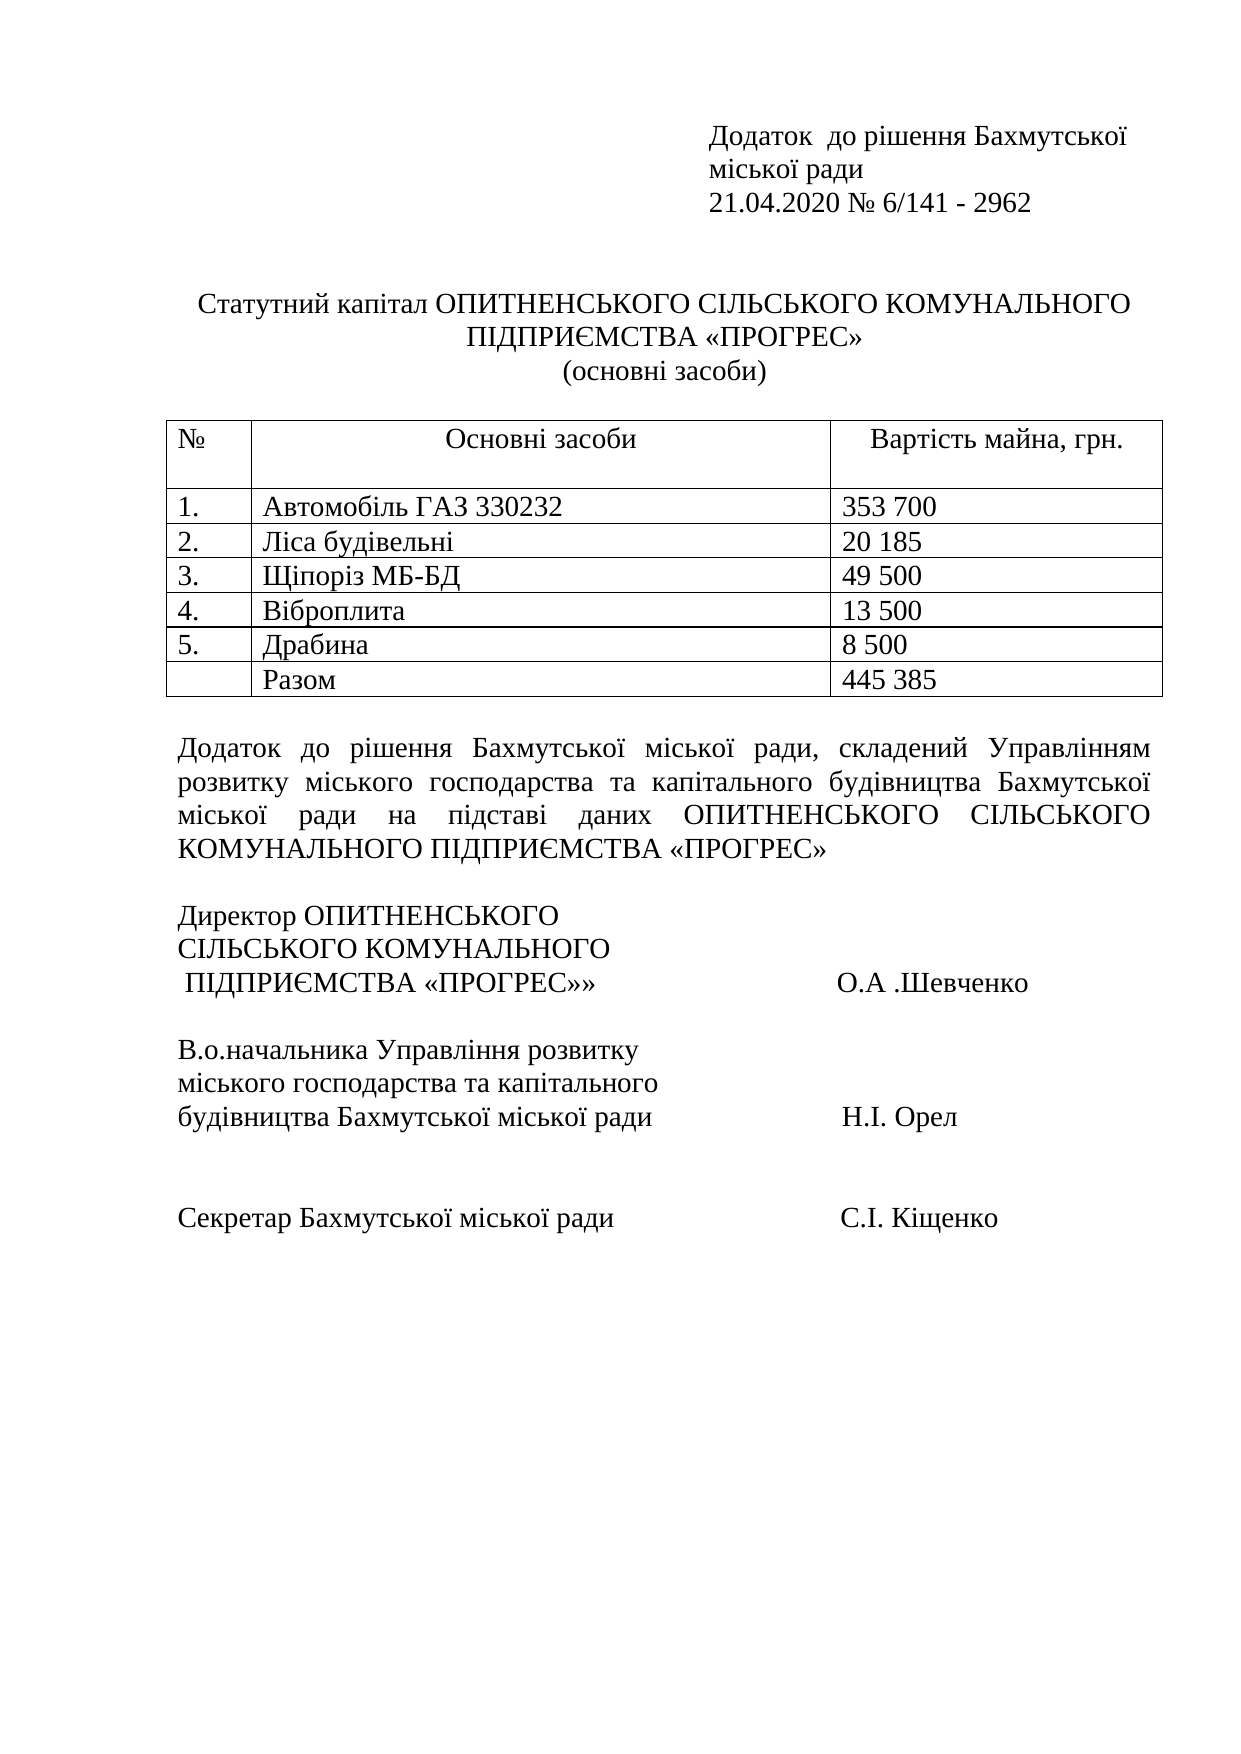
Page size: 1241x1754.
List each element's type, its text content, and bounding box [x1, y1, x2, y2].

table_cell 3. [167, 558, 251, 592]
text Директор ОПИТНЕНСЬКОГО [177, 898, 1152, 931]
table_cell Щіпоріз МБ-БД [252, 558, 830, 592]
table_header Вартість майна, грн. [831, 421, 1162, 488]
table_cell [167, 662, 251, 696]
text (основні засоби) [177, 353, 1152, 386]
table_cell 20 185 [831, 524, 1162, 557]
text Додаток до рішення Бахмутської міської ради [709, 118, 1152, 185]
text міського господарства та капітального [177, 1066, 1152, 1099]
text СІЛЬСЬКОГО КОМУНАЛЬНОГО [177, 931, 1152, 965]
table_cell 353 700 [831, 489, 1162, 523]
text В.о.начальника Управління розвитку [177, 1032, 1152, 1066]
table_header Основні засоби [252, 421, 830, 488]
table_header № [167, 421, 251, 488]
table_cell 4. [167, 593, 251, 626]
table_cell Автомобіль ГАЗ 330232 [252, 489, 830, 523]
table_cell 49 500 [831, 558, 1162, 592]
table_cell Разом [252, 662, 830, 696]
table_cell Віброплита [252, 593, 830, 626]
table_cell 445 385 [831, 662, 1162, 696]
table_cell 1. [167, 489, 251, 523]
text будівництва Бахмутської міської ради Н.І. Орел [177, 1099, 1152, 1133]
table_cell Драбина [252, 628, 830, 661]
table_cell Ліса будівельні [252, 524, 830, 557]
text Додаток до рішення Бахмутської міської ради, складений Управлінням розвитку міського господарства та капітального будівництва Бахмутської міської ради на підставі даних ОПИТНЕНСЬКОГО СІЛЬСЬКОГО КОМУНАЛЬНОГО ПІДПРИЄМСТВА «ПРОГРЕС» [177, 730, 1152, 864]
text ПІДПРИЄМСТВА «ПРОГРЕС»» О.А .Шевченко [177, 965, 1152, 998]
table_cell 13 500 [831, 593, 1162, 626]
text Статутний капітал ОПИТНЕНСЬКОГО СІЛЬСЬКОГО КОМУНАЛЬНОГО ПІДПРИЄМСТВА «ПРОГРЕС» [177, 286, 1152, 353]
table_cell 2. [167, 524, 251, 557]
table_cell 5. [167, 628, 251, 661]
text Секретар Бахмутської міської ради С.І. Кіщенко [177, 1200, 1152, 1233]
text 21.04.2020 № 6/141 - 2962 [709, 185, 1152, 219]
table_cell 8 500 [831, 628, 1162, 661]
